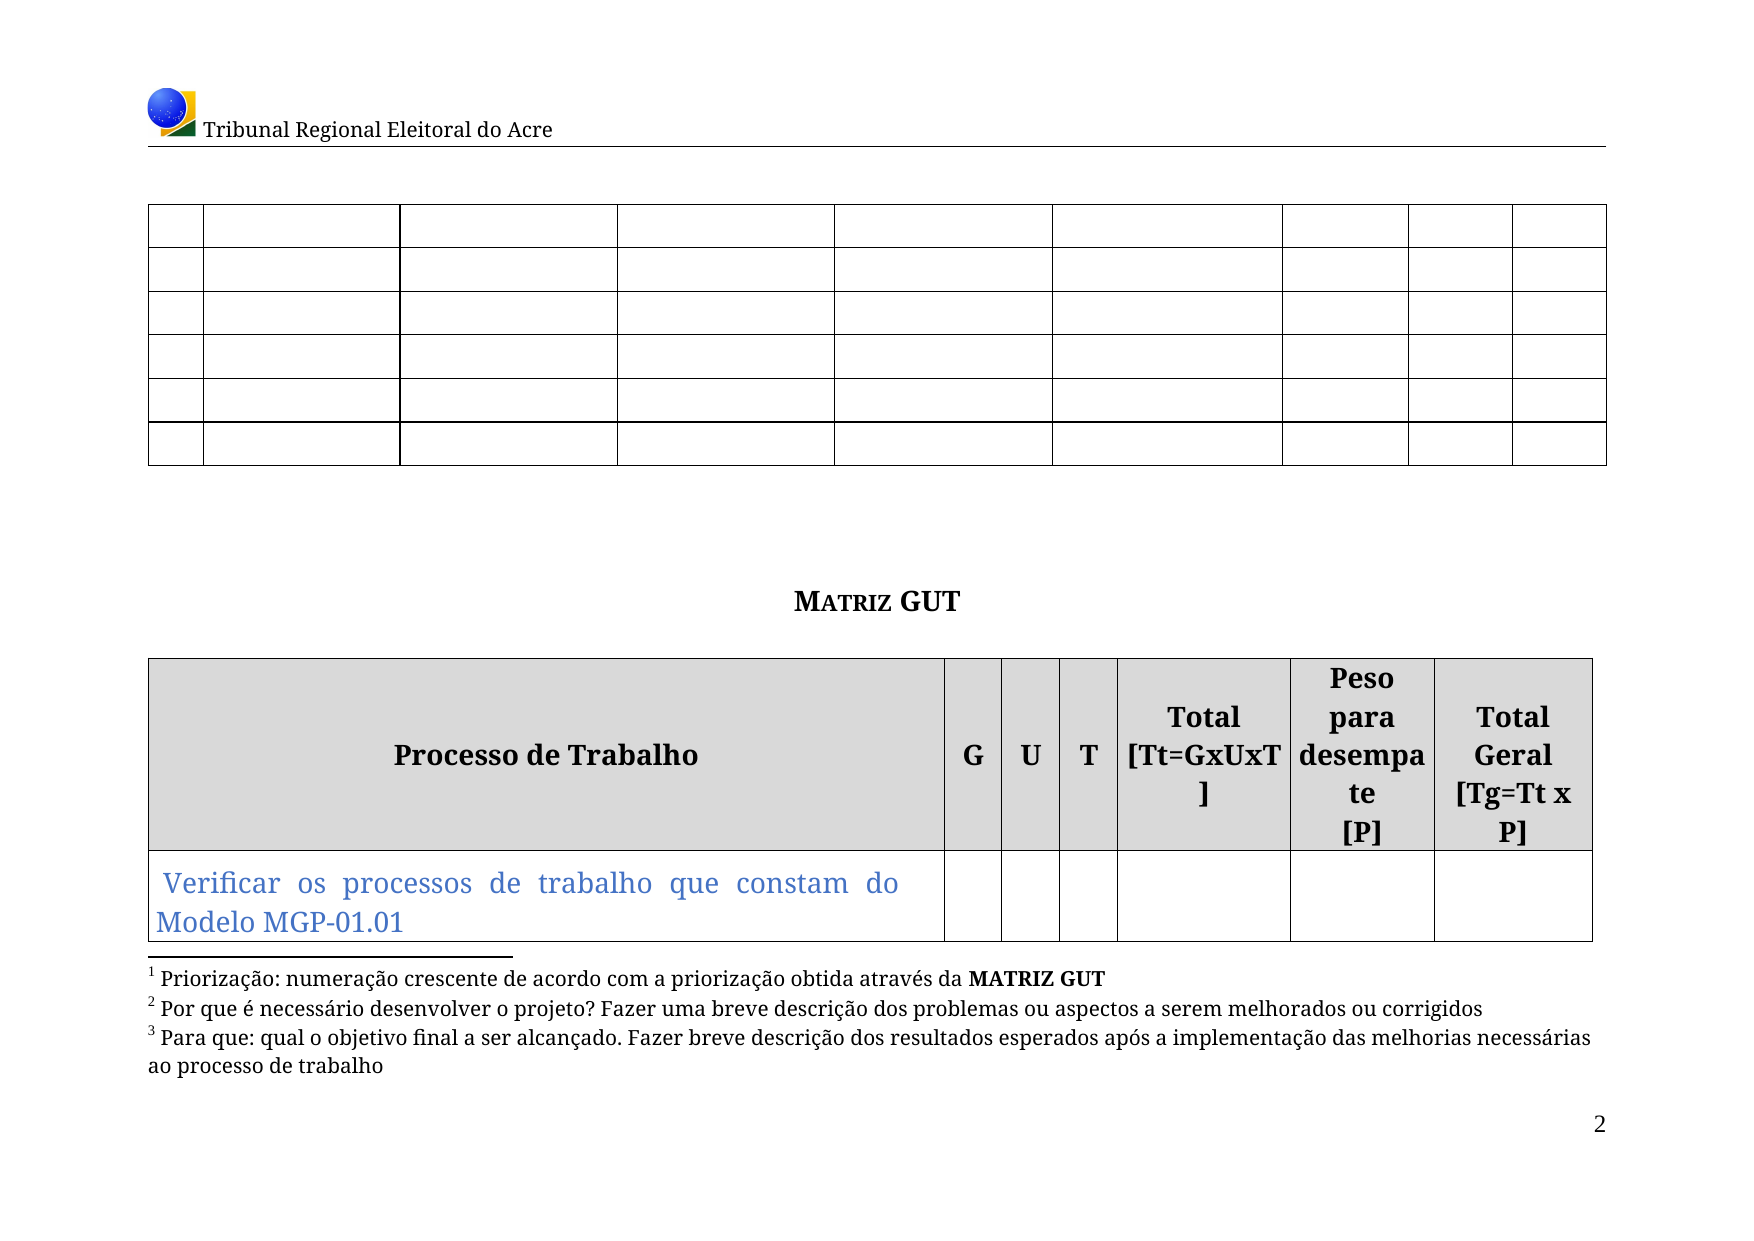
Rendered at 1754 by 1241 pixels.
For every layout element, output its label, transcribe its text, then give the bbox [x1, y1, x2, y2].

table_cell [401, 379, 617, 421]
table_cell [1118, 851, 1290, 941]
table_cell [204, 292, 399, 334]
table_cell [618, 335, 834, 378]
table_cell [1053, 335, 1282, 378]
table_cell [1409, 423, 1512, 465]
table_cell [1060, 851, 1117, 941]
table_cell [1513, 423, 1606, 465]
table_cell [1435, 851, 1592, 941]
table_cell [204, 335, 399, 378]
table_header Peso para desempate [P] [1291, 659, 1434, 850]
table_cell [149, 379, 203, 421]
table_cell [204, 423, 399, 465]
table_cell [835, 248, 1052, 291]
table_cell [1283, 335, 1408, 378]
table_cell [945, 851, 1001, 941]
table_cell [401, 423, 617, 465]
table_cell [618, 248, 834, 291]
picture [147, 88, 197, 138]
table_cell [1283, 379, 1408, 421]
table_cell [149, 248, 203, 291]
table_cell [1513, 379, 1606, 421]
table_cell [1053, 292, 1282, 334]
table_cell [204, 205, 399, 247]
table_cell [618, 423, 834, 465]
table_cell [401, 205, 617, 247]
table_cell [835, 292, 1052, 334]
table_cell [204, 379, 399, 421]
table_cell [149, 335, 203, 378]
table_cell [835, 379, 1052, 421]
table_header Total [Tt=GxUxT] [1118, 659, 1290, 850]
table_cell [1409, 205, 1512, 247]
table_cell [204, 248, 399, 291]
table_cell [1283, 205, 1408, 247]
table_cell [1513, 205, 1606, 247]
table_cell [1409, 248, 1512, 291]
table_cell [618, 379, 834, 421]
table_cell [401, 335, 617, 378]
table_cell [1053, 423, 1282, 465]
table_cell [1002, 851, 1059, 941]
table_cell [1409, 335, 1512, 378]
table_header G [945, 659, 1001, 850]
table_cell [1283, 292, 1408, 334]
table_header Total Geral [Tg=Tt x P] [1435, 659, 1592, 850]
table_cell [1283, 248, 1408, 291]
table_cell [1409, 379, 1512, 421]
table_cell [1513, 292, 1606, 334]
table_cell [1291, 851, 1434, 941]
table_cell [1513, 248, 1606, 291]
table_cell [1283, 423, 1408, 465]
table_cell [835, 335, 1052, 378]
table_cell [1513, 335, 1606, 378]
table_cell [618, 205, 834, 247]
text Matriz GUT [148, 581, 1606, 619]
table_header U [1002, 659, 1059, 850]
table_cell [149, 423, 203, 465]
table_cell [1053, 379, 1282, 421]
table_cell [401, 248, 617, 291]
table_cell [1409, 292, 1512, 334]
table_cell [618, 292, 834, 334]
table_header T [1060, 659, 1117, 850]
table_cell Verificar os processos de trabalho que constam do Modelo MGP-01.01 [149, 851, 944, 941]
table_cell [149, 292, 203, 334]
table_cell [401, 292, 617, 334]
table_cell [835, 205, 1052, 247]
table_header Processo de Trabalho [149, 659, 944, 850]
table_cell [149, 205, 203, 247]
table_cell [1053, 248, 1282, 291]
table_cell [835, 423, 1052, 465]
table_cell [1053, 205, 1282, 247]
